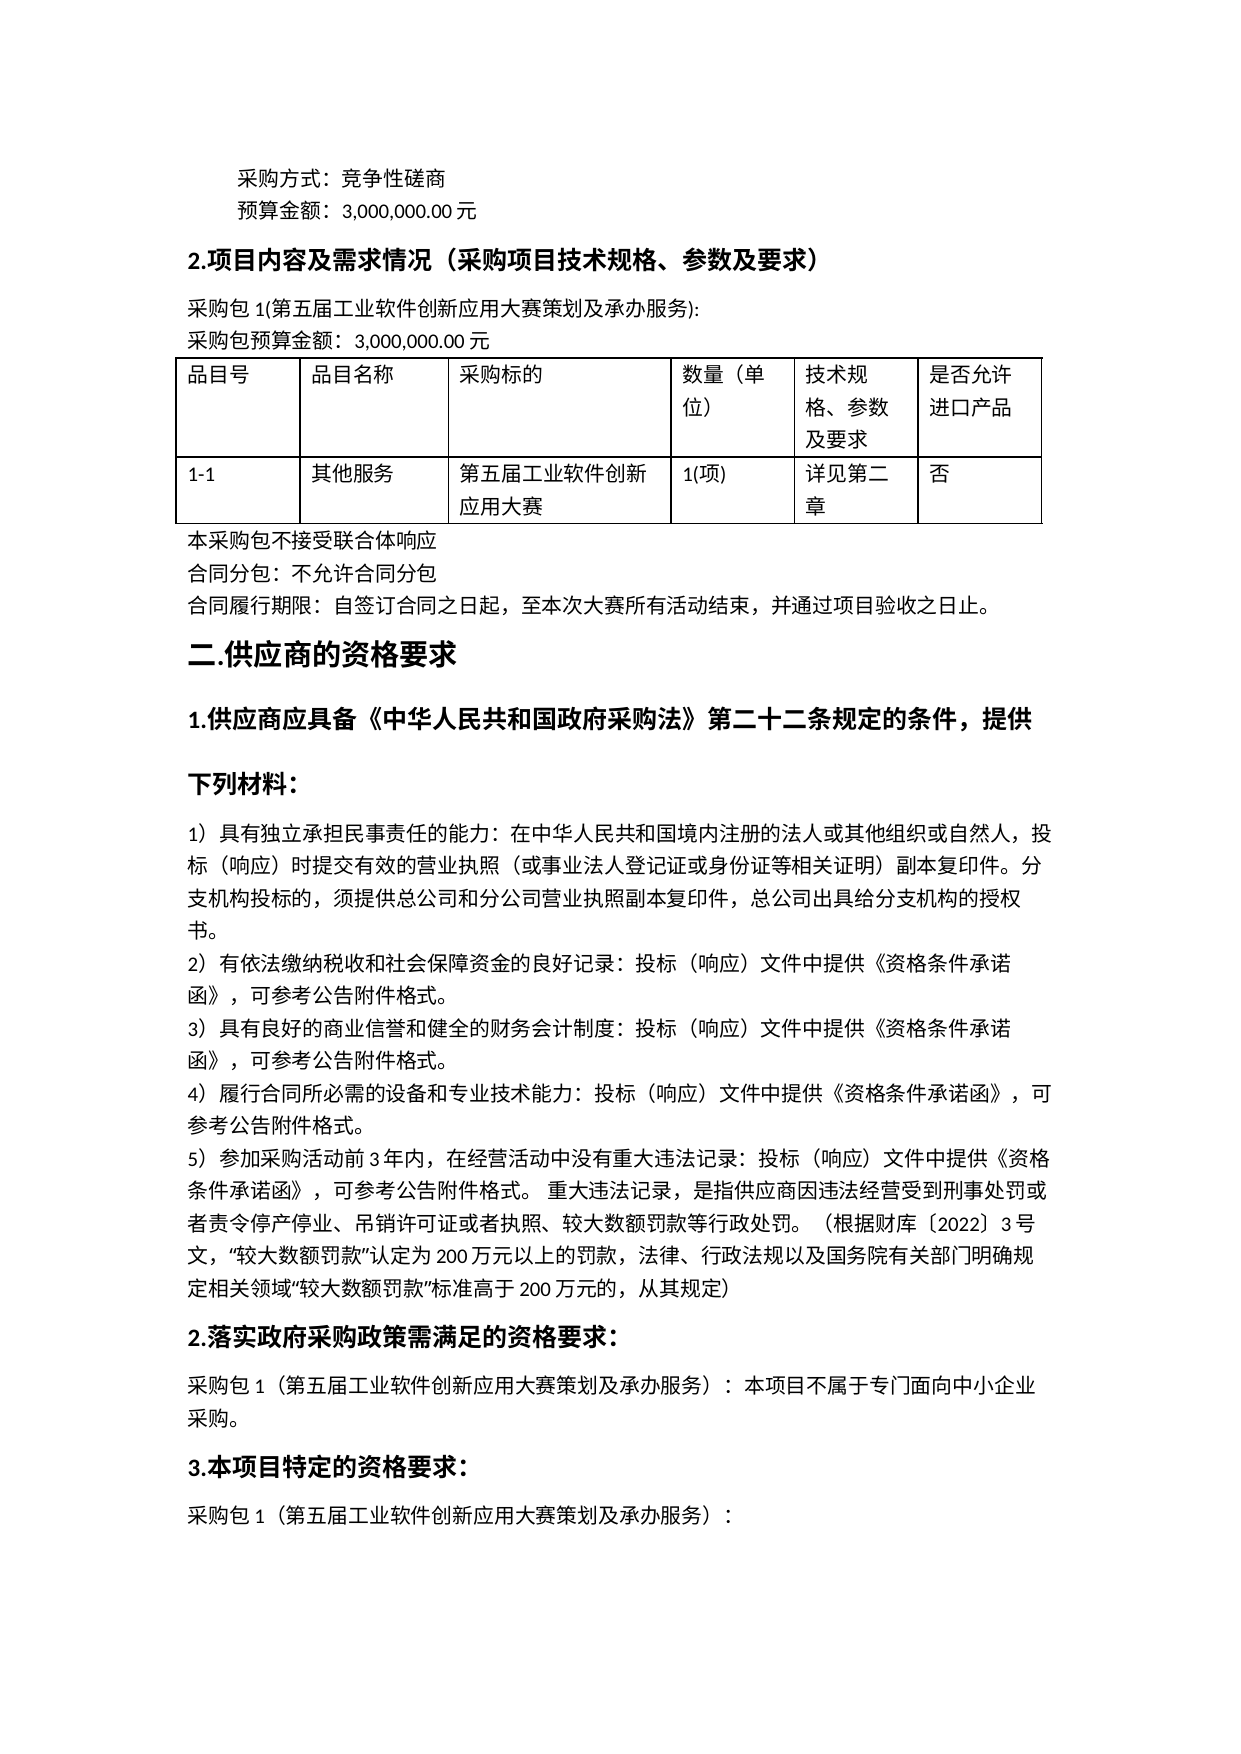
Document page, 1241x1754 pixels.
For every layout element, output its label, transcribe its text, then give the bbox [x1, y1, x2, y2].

text 合同履行期限：自签订合同之日起，至本次大赛所有活动结束，并通过项目验收之日止。 [187, 589, 1053, 622]
text 1）具有独立承担民事责任的能力：在中华人民共和国境内注册的法人或其他组织或自然人，投标（响应）时提交有效的营业执照（或事业法人登记证或身份证等相关证明）副本复印件。分支机构投标的，须提供总公司和分公司营业执照副本复印件，总公司出具给分支机构的授权书。 [187, 817, 1053, 947]
text 预算金额：3,000,000.00元 [187, 194, 1053, 227]
table_header 数量（单位） [672, 359, 794, 456]
table_header 技术规格、参数及要求 [795, 359, 917, 456]
text 2）有依法缴纳税收和社会保障资金的良好记录：投标（响应）文件中提供《资格条件承诺函》，可参考公告附件格式。 [187, 947, 1053, 1012]
text 合同分包：不允许合同分包 [187, 557, 1053, 589]
text 采购包预算金额：3,000,000.00元 [187, 324, 1053, 357]
text 2.落实政府采购政策需满足的资格要求： [187, 1304, 1053, 1369]
table_header 品目名称 [301, 359, 448, 456]
table_cell 第五届工业软件创新应用大赛 [449, 458, 670, 523]
text 3.本项目特定的资格要求： [187, 1434, 1053, 1499]
table_cell 其他服务 [301, 458, 448, 523]
table_header 采购标的 [449, 359, 670, 456]
text 2.项目内容及需求情况（采购项目技术规格、参数及要求） [187, 227, 1053, 292]
table_cell 1(项) [672, 458, 794, 523]
text 采购包1（第五届工业软件创新应用大赛策划及承办服务）：本项目不属于专门面向中小企业采购。 [187, 1369, 1053, 1434]
text 采购包1（第五届工业软件创新应用大赛策划及承办服务）： [187, 1499, 1053, 1532]
text 5）参加采购活动前3年内，在经营活动中没有重大违法记录：投标（响应）文件中提供《资格条件承诺函》，可参考公告附件格式。 重大违法记录，是指供应商因违法经营受到刑事处罚或者责令停产停业、吊销许可证或者执照、较大数额罚款等行政处罚。（根据财库〔2022〕3号文，“较大数额罚款”认定为200万元以上的罚款，法律、行政法规以及国务院有关部门明确规定相关领域“较大数额罚款”标准高于200万元的，从其规定） [187, 1142, 1053, 1304]
table_cell 否 [919, 458, 1041, 523]
text 4）履行合同所必需的设备和专业技术能力：投标（响应）文件中提供《资格条件承诺函》，可参考公告附件格式。 [187, 1077, 1053, 1142]
table_header 是否允许进口产品 [919, 359, 1041, 456]
table_cell 1-1 [177, 458, 299, 523]
table_cell 详见第二章 [795, 458, 917, 523]
text 二.供应商的资格要求 [187, 622, 1053, 687]
text 1.供应商应具备《中华人民共和国政府采购法》第二十二条规定的条件，提供下列材料： [187, 687, 1053, 817]
text 采购包1(第五届工业软件创新应用大赛策划及承办服务): [187, 292, 1053, 324]
table_header 品目号 [177, 359, 299, 456]
text 采购方式：竞争性磋商 [187, 162, 1053, 194]
text 3）具有良好的商业信誉和健全的财务会计制度：投标（响应）文件中提供《资格条件承诺函》，可参考公告附件格式。 [187, 1012, 1053, 1077]
text 本采购包不接受联合体响应 [187, 524, 1053, 557]
